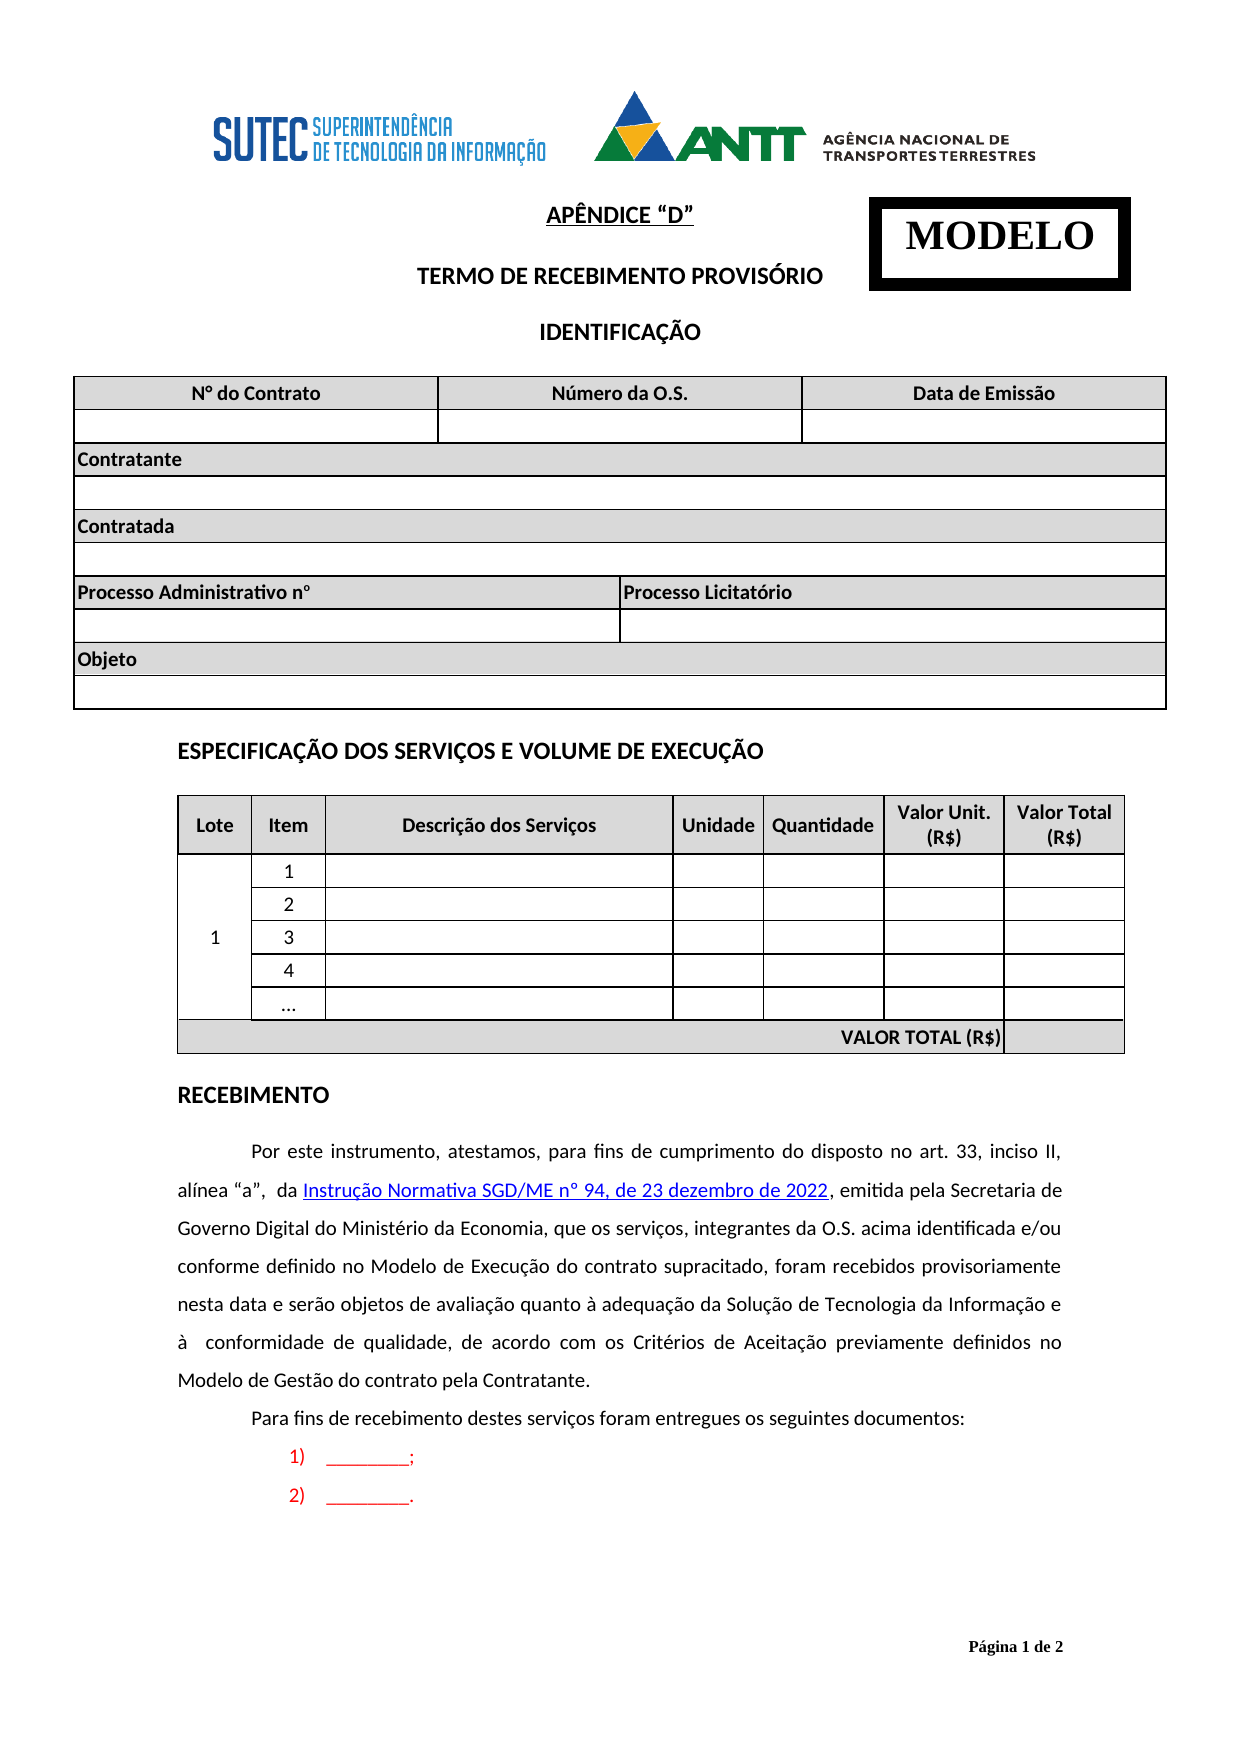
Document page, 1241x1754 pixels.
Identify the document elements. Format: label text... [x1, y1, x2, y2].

table_cell [75, 676, 1165, 708]
table_cell [764, 988, 883, 1019]
table_cell [674, 988, 763, 1019]
text Para fins de recebimento destes serviços foram entregues os seguintes documentos: [177, 1406, 1063, 1431]
table_cell [75, 477, 1165, 508]
table_cell [885, 955, 1003, 986]
table_cell [764, 888, 883, 919]
table_header Número da O.S. [439, 377, 801, 409]
table_cell Processo Licitatório [621, 577, 1165, 608]
table_cell [674, 955, 763, 986]
table_header Data de Emissão [803, 377, 1165, 409]
table_cell [674, 921, 763, 953]
table_cell [885, 888, 1003, 919]
table_header Quantidade [764, 796, 883, 853]
table_cell [621, 610, 1165, 641]
table_cell [326, 955, 672, 986]
table_cell [1005, 855, 1124, 886]
table_cell 1 [178, 855, 251, 1019]
table_cell [75, 543, 1165, 575]
table_cell ... [252, 988, 325, 1019]
list ________; [288, 1444, 1063, 1469]
table_cell [1005, 921, 1124, 953]
text APÊNDICE “D” [177, 199, 869, 229]
table_header Valor Total (R$) [1005, 796, 1124, 853]
table_cell [75, 610, 619, 641]
table_cell Contratada [75, 510, 1165, 542]
table_cell [674, 855, 763, 886]
table_cell [75, 410, 437, 442]
table_header Lote [179, 796, 251, 853]
table_cell [674, 888, 763, 919]
table_cell [439, 410, 801, 442]
table_cell Processo Administrativo no [75, 577, 619, 608]
table_header Descrição dos Serviços [326, 796, 672, 853]
table_cell [764, 921, 883, 953]
text TERMO DE RECEBIMENTO PROVISÓRIO [177, 260, 869, 290]
table_cell [1005, 1019, 1124, 1053]
subtitle ESPECIFICAÇÃO DOS SERVIÇOS E VOLUME DE EXECUÇÃO [177, 735, 1063, 765]
table_cell [764, 855, 883, 886]
table_cell [1005, 888, 1124, 919]
table_cell Objeto [75, 643, 1165, 674]
text Por este instrumento, atestamos, para fins de cumprimento do disposto no art. 33, inciso II, alínea “a”, da Instrução Normativa SGD/ME nº 94, de 23 dezembro de 2022, emitida pela Secretaria de Governo Digital do Ministério da Economia, que os serviços, integrantes da O.S. acima identificada e/ou conforme definido no Modelo de Execução do contrato supracitado, foram recebidos provisoriamente nesta data e serão objetos de avaliação quanto à adequação da Solução de Tecnologia da Informação e à conformidade de qualidade, de acordo com os Critérios de Aceitação previamente definidos no Modelo de Gestão do contrato pela Contratante. [177, 1139, 1063, 1393]
table_cell 4 [252, 955, 325, 986]
table_cell 2 [252, 888, 325, 919]
table_cell [764, 955, 883, 986]
list ________. [288, 1482, 1063, 1507]
table_cell Contratante [75, 444, 1165, 475]
table_header Valor Unit. (R$) [885, 796, 1003, 853]
table_cell [885, 855, 1003, 886]
table_cell [326, 888, 672, 919]
table_cell VALOR TOTAL (R$) [178, 1019, 1003, 1053]
table_cell [326, 855, 672, 886]
subtitle IDENTIFICAÇÃO [177, 316, 1063, 346]
table_cell [885, 988, 1003, 1019]
table_cell [1005, 955, 1124, 986]
picture [177, 73, 1063, 199]
table_header Unidade [674, 796, 763, 853]
table_cell [1005, 988, 1124, 1019]
table_header Item [252, 796, 325, 853]
table_cell [803, 410, 1165, 442]
subtitle RECEBIMENTO [177, 1079, 1063, 1109]
table_cell [885, 921, 1003, 953]
table_header N° do Contrato [75, 377, 437, 409]
table_cell 1 [252, 855, 325, 886]
table_cell [326, 921, 672, 953]
table_cell [326, 988, 672, 1019]
table_cell 3 [252, 921, 325, 953]
